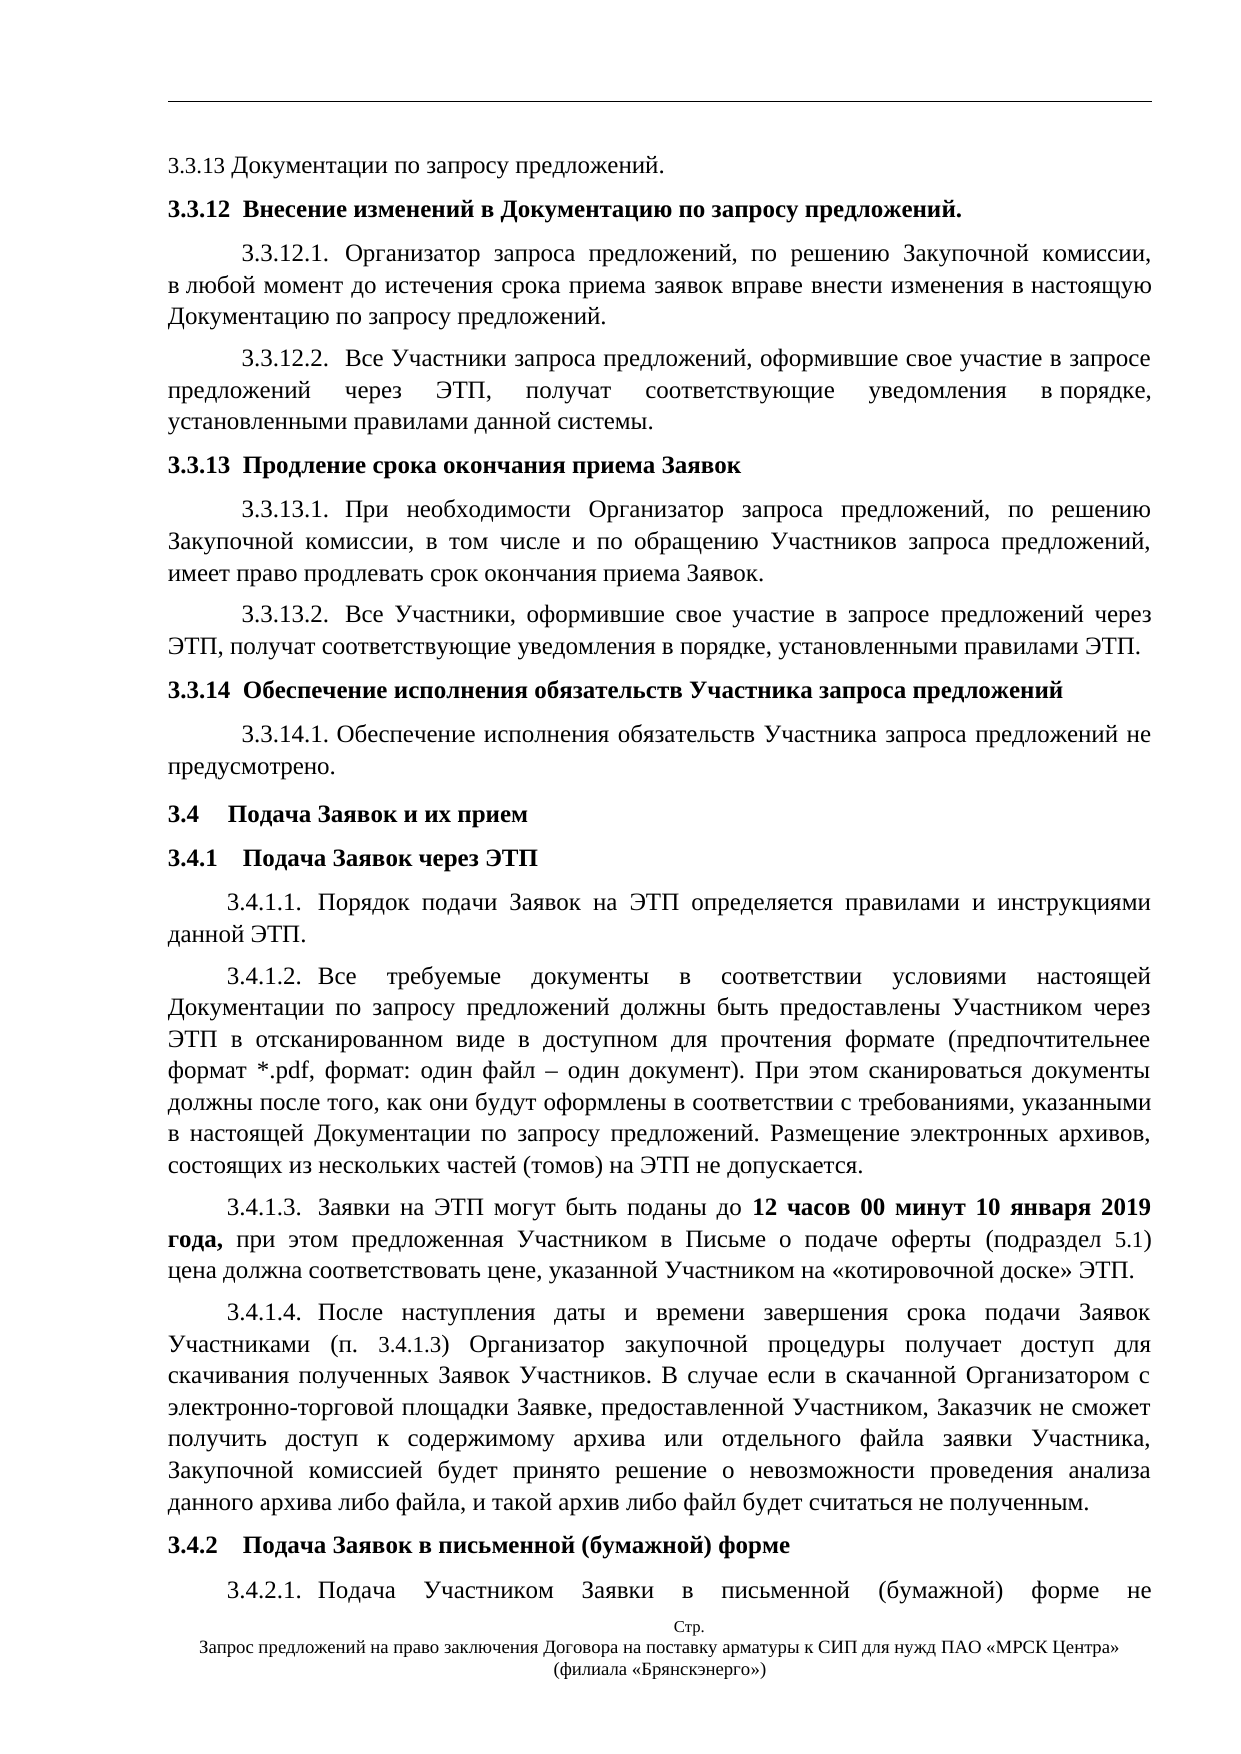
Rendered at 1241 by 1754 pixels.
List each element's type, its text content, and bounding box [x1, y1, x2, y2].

list Все Участники запроса предложений, оформившие свое участие в запросе предложений через ЭТП, получат соответствующие уведомления в порядке, установленными правилами данной системы. [168, 343, 1152, 435]
list Обеспечение исполнения обязательств Участника запроса предложений не предусмотрено. [168, 719, 1152, 779]
subtitle Подача Заявок через ЭТП [168, 843, 1152, 872]
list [168, 1575, 1152, 1603]
list Все требуемые документы в соответствии условиями настоящей Документации по запросу предложений должны быть предоставлены Участником через ЭТП в отсканированном виде в доступном для прочтения формате (предпочтительнее формат *.pdf, формат: один файл – один документ). При этом сканироваться документы должны после того, как они будут оформлены в соответствии с требованиями, указанными в настоящей Документации по запросу предложений. Размещение электронных архивов, состоящих из нескольких частей (томов) на ЭТП не допускается. [168, 961, 1152, 1179]
subtitle Подача Заявок и их прием [168, 799, 1152, 828]
list Заявки на ЭТП могут быть поданы до 12 часов 00 минут 10 января 2019 года, при этом предложенная Участником в Письме о подаче оферты (подраздел 5.1) цена должна соответствовать цене, указанной Участником на «котировочной доске» ЭТП. [168, 1192, 1152, 1284]
subtitle Внесение изменений в Документацию по запросу предложений. [168, 194, 1152, 223]
list Порядок подачи Заявок на ЭТП определяется правилами и инструкциями данной ЭТП. [168, 887, 1152, 947]
list После наступления даты и времени завершения срока подачи Заявок Участниками (п. 3.4.1.3) Организатор закупочной процедуры получает доступ для скачивания полученных Заявок Участников. В случае если в скачанной Организатором с электронно-торговой площадки Заявке, предоставленной Участником, Заказчик не сможет получить доступ к содержимому архива или отдельного файла заявки Участника, Закупочной комиссией будет принято решение о невозможности проведения анализа данного архива либо файла, и такой архив либо файл будет считаться не полученным. [168, 1297, 1152, 1515]
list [168, 150, 1152, 179]
list При необходимости Организатор запроса предложений, по решению Закупочной комиссии, в том числе и по обращению Участников запроса предложений, имеет право продлевать срок окончания приема Заявок. [168, 494, 1152, 586]
list Все Участники, оформившие свое участие в запросе предложений через ЭТП, получат соответствующие уведомления в порядке, установленными правилами ЭТП. [168, 599, 1152, 660]
subtitle Подача Заявок в письменной (бумажной) форме [168, 1531, 1152, 1559]
list Организатор запроса предложений, по решению Закупочной комиссии, в любой момент до истечения срока приема заявок вправе внести изменения в настоящую Документацию по запросу предложений. [168, 238, 1152, 330]
subtitle Продление срока окончания приема Заявок [168, 450, 1152, 479]
subtitle Обеспечение исполнения обязательств Участника запроса предложений [168, 675, 1152, 704]
